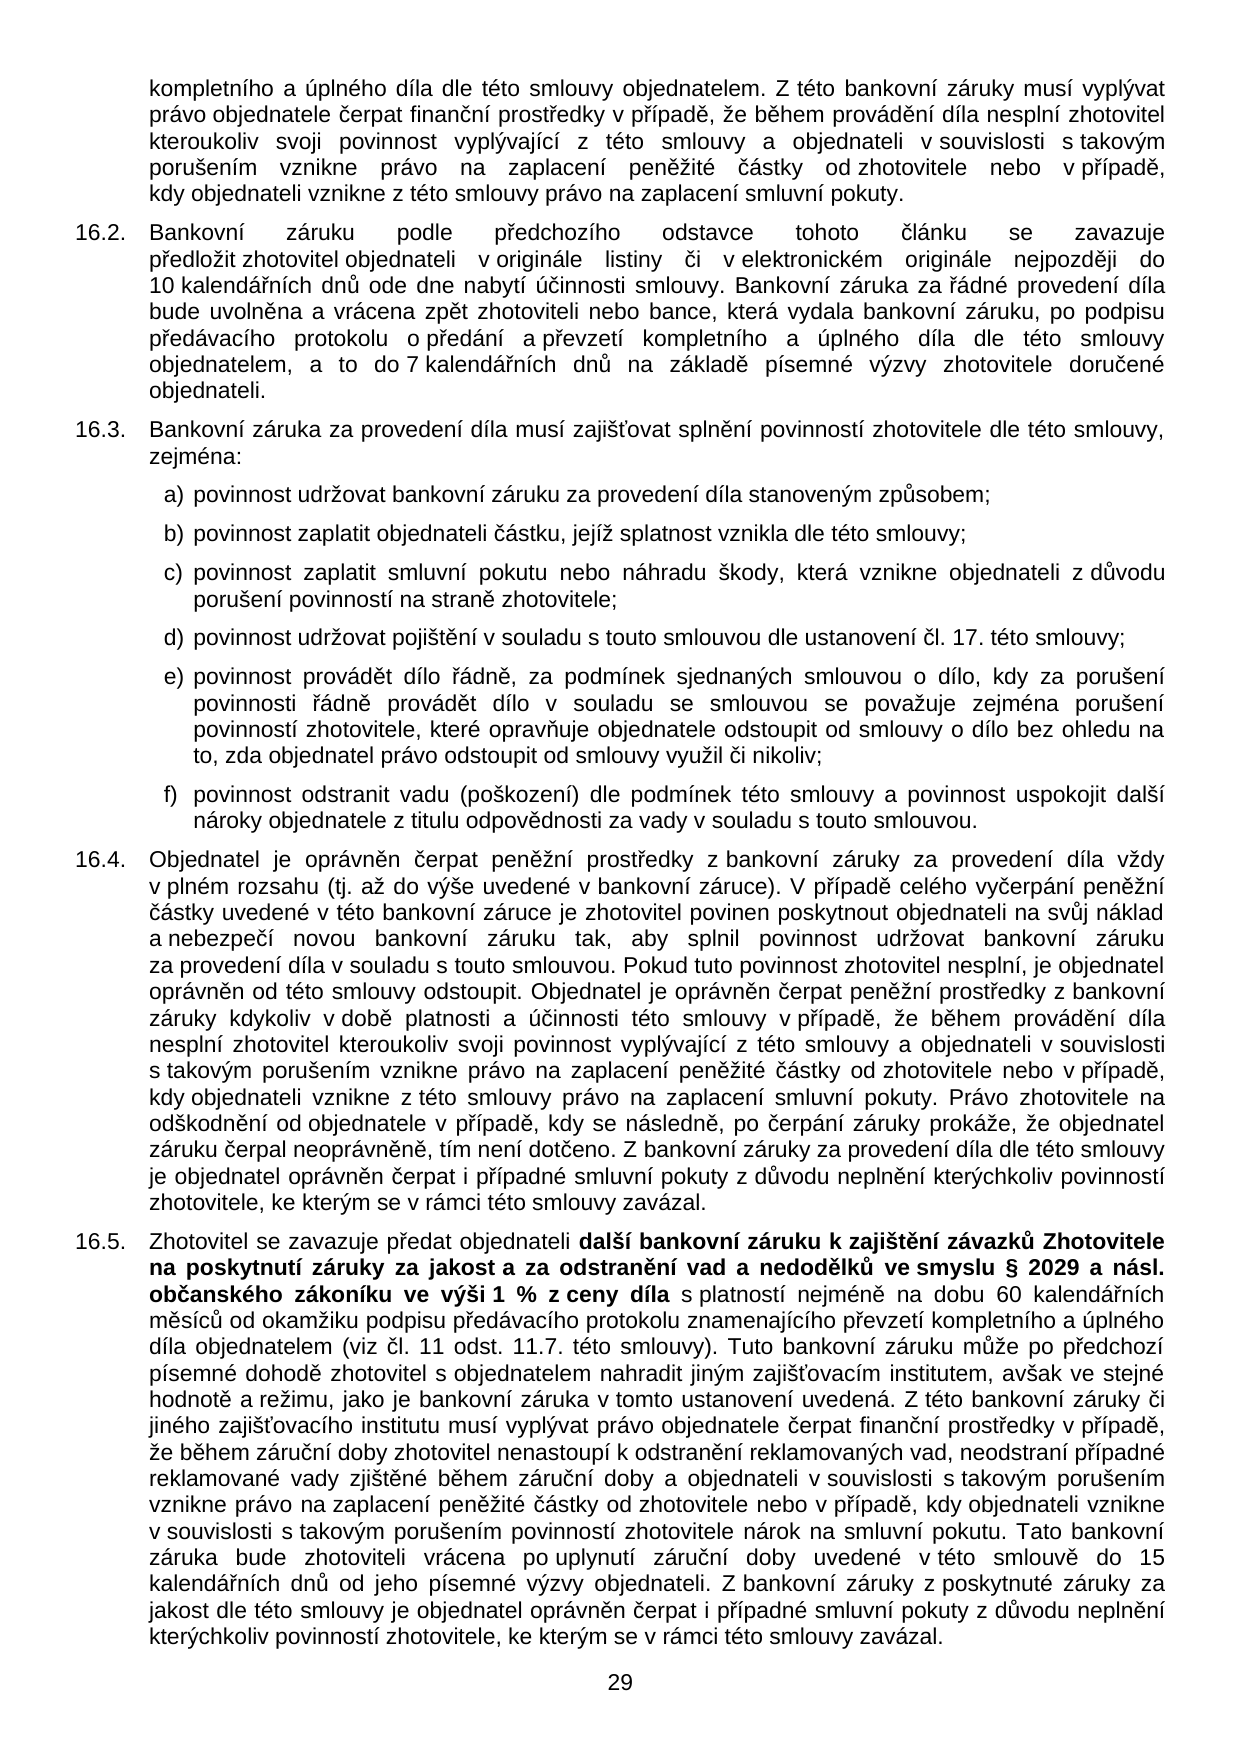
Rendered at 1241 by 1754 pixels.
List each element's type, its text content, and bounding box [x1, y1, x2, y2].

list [75, 75, 1165, 207]
list povinnost zaplatit smluvní pokutu nebo náhradu škody, která vznikne objednateli z důvodu porušení povinností na straně zhotovitele; [164, 559, 1165, 612]
list povinnost provádět dílo řádně, za podmínek sjednaných smlouvou o dílo, kdy za porušení povinnosti řádně provádět dílo v souladu se smlouvou se považuje zejména porušení povinností zhotovitele, které opravňuje objednatele odstoupit od smlouvy o dílo bez ohledu na to, zda objednatel právo odstoupit od smlouvy využil či nikoliv; [164, 663, 1165, 769]
list povinnost odstranit vadu (poškození) dle podmínek této smlouvy a povinnost uspokojit další nároky objednatele z titulu odpovědnosti za vady v souladu s touto smlouvou. [164, 781, 1165, 834]
list Bankovní záruka za provedení díla musí zajišťovat splnění povinností zhotovitele dle této smlouvy, zejména: [75, 416, 1165, 469]
list Bankovní záruku podle předchozího odstavce tohoto článku se zavazuje předložit zhotovitel objednateli v originále listiny či v elektronickém originále nejpozději do 10 kalendářních dnů ode dne nabytí účinnosti smlouvy. Bankovní záruka za řádné provedení díla bude uvolněna a vrácena zpět zhotoviteli nebo bance, která vydala bankovní záruku, po podpisu předávacího protokolu o předání a převzetí kompletního a úplného díla dle této smlouvy objednatelem, a to do 7 kalendářních dnů na základě písemné výzvy zhotovitele doručené objednateli. [75, 219, 1165, 404]
list Zhotovitel se zavazuje předat objednateli další bankovní záruku k zajištění závazků Zhotovitele na poskytnutí záruky za jakost a za odstranění vad a nedodělků ve smyslu § 2029 a násl. občanského zákoníku ve výši 1 % z ceny díla s platností nejméně na dobu 60 kalendářních měsíců od okamžiku podpisu předávacího protokolu znamenajícího převzetí kompletního a úplného díla objednatelem (viz čl. 11 odst. 11.7. této smlouvy). Tuto bankovní záruku může po předchozí písemné dohodě zhotovitel s objednatelem nahradit jiným zajišťovacím institutem, avšak ve stejné hodnotě a režimu, jako je bankovní záruka v tomto ustanovení uvedená. Z této bankovní záruky či jiného zajišťovacího institutu musí vyplývat právo objednatele čerpat finanční prostředky v případě, že během záruční doby zhotovitel nenastoupí k odstranění reklamovaných vad, neodstraní případné reklamované vady zjištěné během záruční doby a objednateli v souvislosti s takovým porušením vznikne právo na zaplacení peněžité částky od zhotovitele nebo v případě, kdy objednateli vznikne v souvislosti s takovým porušením povinností zhotovitele nárok na smluvní pokutu. Tato bankovní záruka bude zhotoviteli vrácena po uplynutí záruční doby uvedené v této smlouvě do 15 kalendářních dnů od jeho písemné výzvy objednateli. Z bankovní záruky z poskytnuté záruky za jakost dle této smlouvy je objednatel oprávněn čerpat i případné smluvní pokuty z důvodu neplnění kterýchkoliv povinností zhotovitele, ke kterým se v rámci této smlouvy zavázal. [75, 1228, 1165, 1649]
list povinnost udržovat pojištění v souladu s touto smlouvou dle ustanovení čl. 17. této smlouvy; [164, 624, 1165, 651]
list povinnost udržovat bankovní záruku za provedení díla stanoveným způsobem; [164, 481, 1165, 508]
list Objednatel je oprávněn čerpat peněžní prostředky z bankovní záruky za provedení díla vždy v plném rozsahu (tj. až do výše uvedené v bankovní záruce). V případě celého vyčerpání peněžní částky uvedené v této bankovní záruce je zhotovitel povinen poskytnout objednateli na svůj náklad a nebezpečí novou bankovní záruku tak, aby splnil povinnost udržovat bankovní záruku za provedení díla v souladu s touto smlouvou. Pokud tuto povinnost zhotovitel nesplní, je objednatel oprávněn od této smlouvy odstoupit. Objednatel je oprávněn čerpat peněžní prostředky z bankovní záruky kdykoliv v době platnosti a účinnosti této smlouvy v případě, že během provádění díla nesplní zhotovitel kteroukoliv svoji povinnost vyplývající z této smlouvy a objednateli v souvislosti s takovým porušením vznikne právo na zaplacení peněžité částky od zhotovitele nebo v případě, kdy objednateli vznikne z této smlouvy právo na zaplacení smluvní pokuty. Právo zhotovitele na odškodnění od objednatele v případě, kdy se následně, po čerpání záruky prokáže, že objednatel záruku čerpal neoprávněně, tím není dotčeno. Z bankovní záruky za provedení díla dle této smlouvy je objednatel oprávněn čerpat i případné smluvní pokuty z důvodu neplnění kterýchkoliv povinností zhotovitele, ke kterým se v rámci této smlouvy zavázal. [75, 846, 1165, 1215]
list povinnost zaplatit objednateli částku, jejíž splatnost vznikla dle této smlouvy; [164, 520, 1165, 547]
